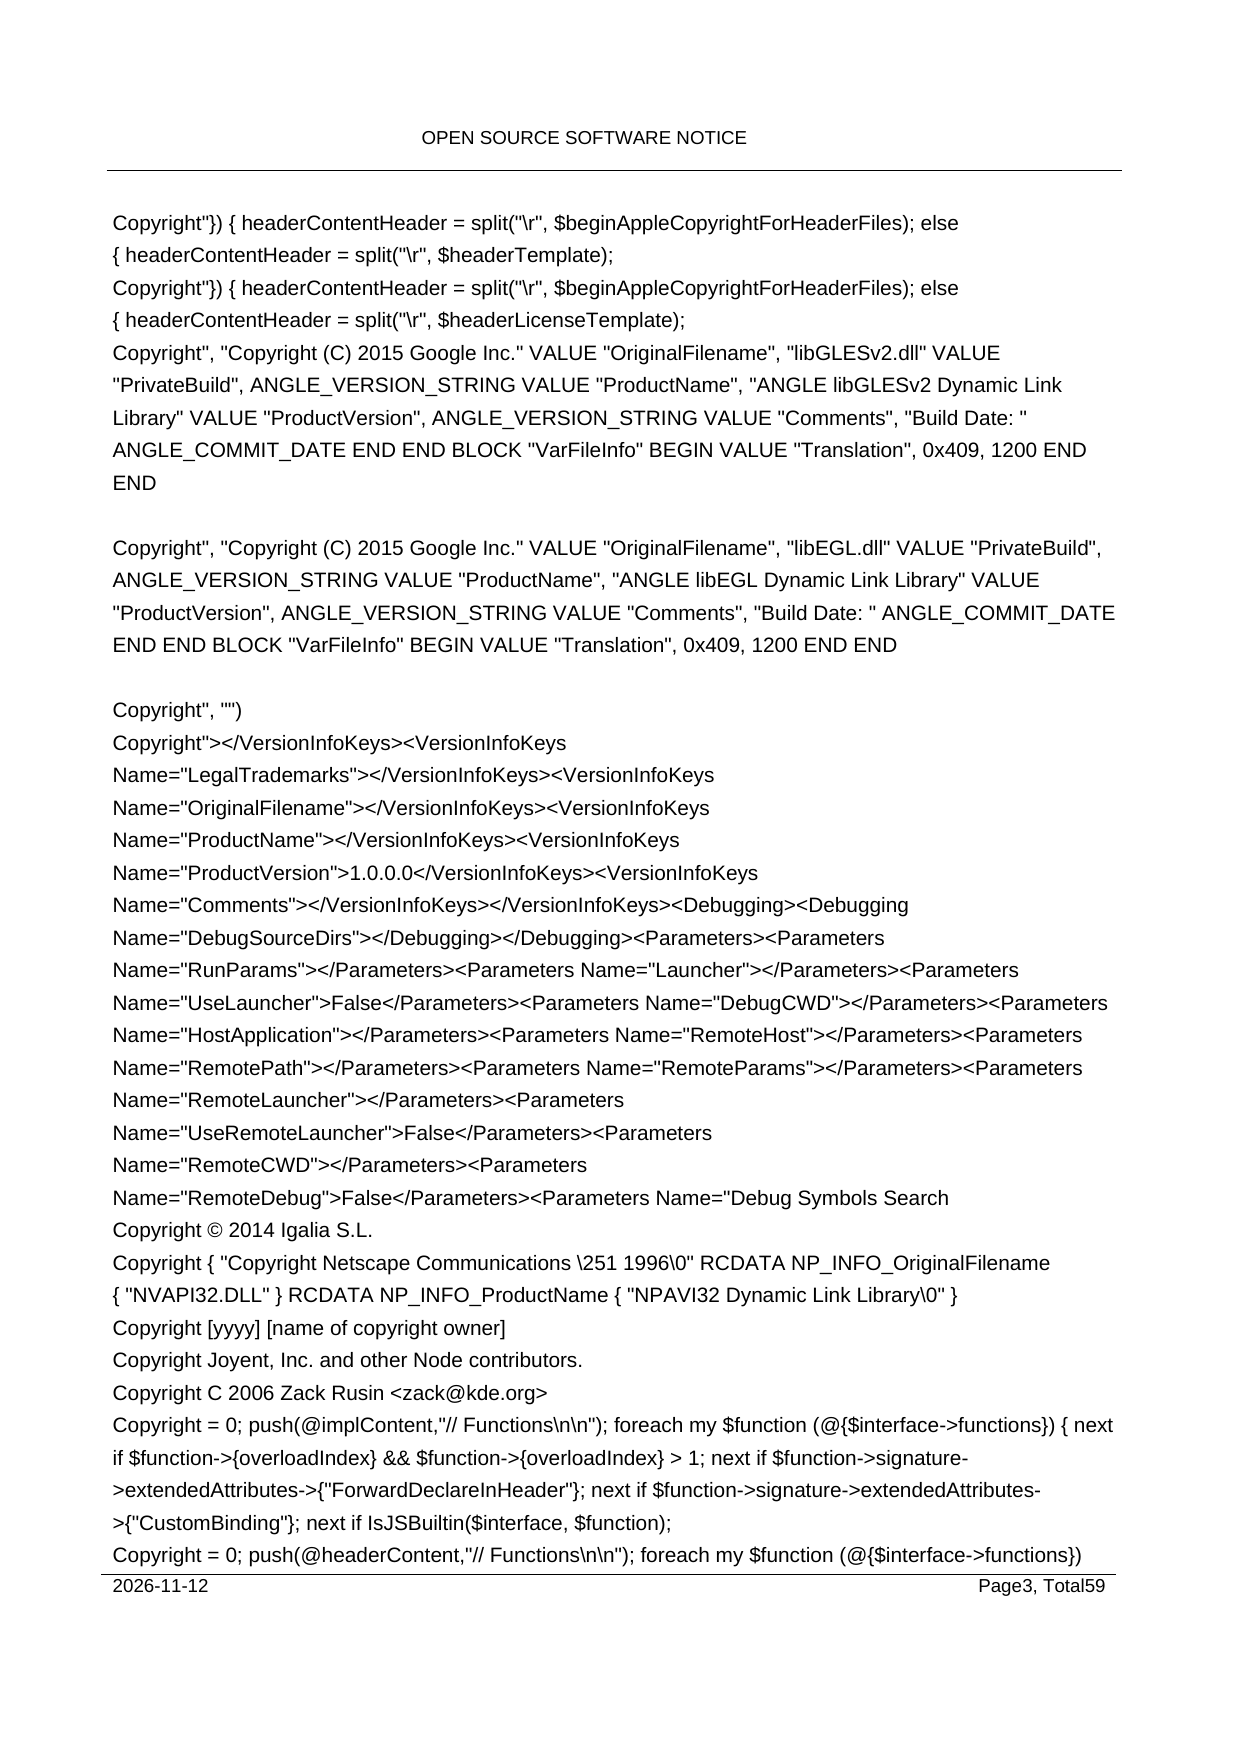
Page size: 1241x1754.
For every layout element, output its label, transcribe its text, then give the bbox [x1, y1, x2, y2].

text Copyright", "") [112, 694, 1128, 726]
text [112, 1539, 1128, 1571]
text Copyright = 0; push(@implContent,"// Functions\n\n"); foreach my $function (@{$interface->functions}) { next if $function->{overloadIndex} && $function->{overloadIndex} > 1; next if $function->signature->extendedAttributes->{"ForwardDeclareInHeader"}; next if $function->signature->extendedAttributes->{"CustomBinding"}; next if IsJSBuiltin($interface, $function); [112, 1409, 1128, 1539]
text Copyright [yyyy] [name of copyright owner] [112, 1311, 1128, 1344]
text Copyright"></VersionInfoKeys><VersionInfoKeys Name="LegalTrademarks"></VersionInfoKeys><VersionInfoKeys Name="OriginalFilename"></VersionInfoKeys><VersionInfoKeys Name="ProductName"></VersionInfoKeys><VersionInfoKeys Name="ProductVersion">1.0.0.0</VersionInfoKeys><VersionInfoKeys Name="Comments"></VersionInfoKeys></VersionInfoKeys><Debugging><Debugging Name="DebugSourceDirs"></Debugging></Debugging><Parameters><Parameters Name="RunParams"></Parameters><Parameters Name="Launcher"></Parameters><Parameters Name="UseLauncher">False</Parameters><Parameters Name="DebugCWD"></Parameters><Parameters Name="HostApplication"></Parameters><Parameters Name="RemoteHost"></Parameters><Parameters Name="RemotePath"></Parameters><Parameters Name="RemoteParams"></Parameters><Parameters Name="RemoteLauncher"></Parameters><Parameters Name="UseRemoteLauncher">False</Parameters><Parameters Name="RemoteCWD"></Parameters><Parameters Name="RemoteDebug">False</Parameters><Parameters Name="Debug Symbols Search [112, 726, 1128, 1214]
text Copyright Joyent, Inc. and other Node contributors. [112, 1344, 1128, 1376]
text Copyright"}) { headerContentHeader = split("\r", $beginAppleCopyrightForHeaderFiles); else { headerContentHeader = split("\r", $headerTemplate); [112, 206, 1128, 271]
text Copyright © 2014 Igalia S.L. [112, 1214, 1128, 1246]
text Copyright { "Copyright Netscape Communications \251 1996\0" RCDATA NP_INFO_OriginalFilename { "NVAPI32.DLL" } RCDATA NP_INFO_ProductName { "NPAVI32 Dynamic Link Library\0" } [112, 1246, 1128, 1311]
text Copyright C 2006 Zack Rusin <zack@kde.org> [112, 1376, 1128, 1409]
text Copyright"}) { headerContentHeader = split("\r", $beginAppleCopyrightForHeaderFiles); else { headerContentHeader = split("\r", $headerLicenseTemplate); [112, 271, 1128, 336]
text Copyright", "Copyright (C) 2015 Google Inc." VALUE "OriginalFilename", "libEGL.dll" VALUE "PrivateBuild", ANGLE_VERSION_STRING VALUE "ProductName", "ANGLE libEGL Dynamic Link Library" VALUE "ProductVersion", ANGLE_VERSION_STRING VALUE "Comments", "Build Date: " ANGLE_COMMIT_DATE END END BLOCK "VarFileInfo" BEGIN VALUE "Translation", 0x409, 1200 END END [112, 531, 1128, 694]
text Copyright", "Copyright (C) 2015 Google Inc." VALUE "OriginalFilename", "libGLESv2.dll" VALUE "PrivateBuild", ANGLE_VERSION_STRING VALUE "ProductName", "ANGLE libGLESv2 Dynamic Link Library" VALUE "ProductVersion", ANGLE_VERSION_STRING VALUE "Comments", "Build Date: " ANGLE_COMMIT_DATE END END BLOCK "VarFileInfo" BEGIN VALUE "Translation", 0x409, 1200 END END [112, 336, 1128, 531]
